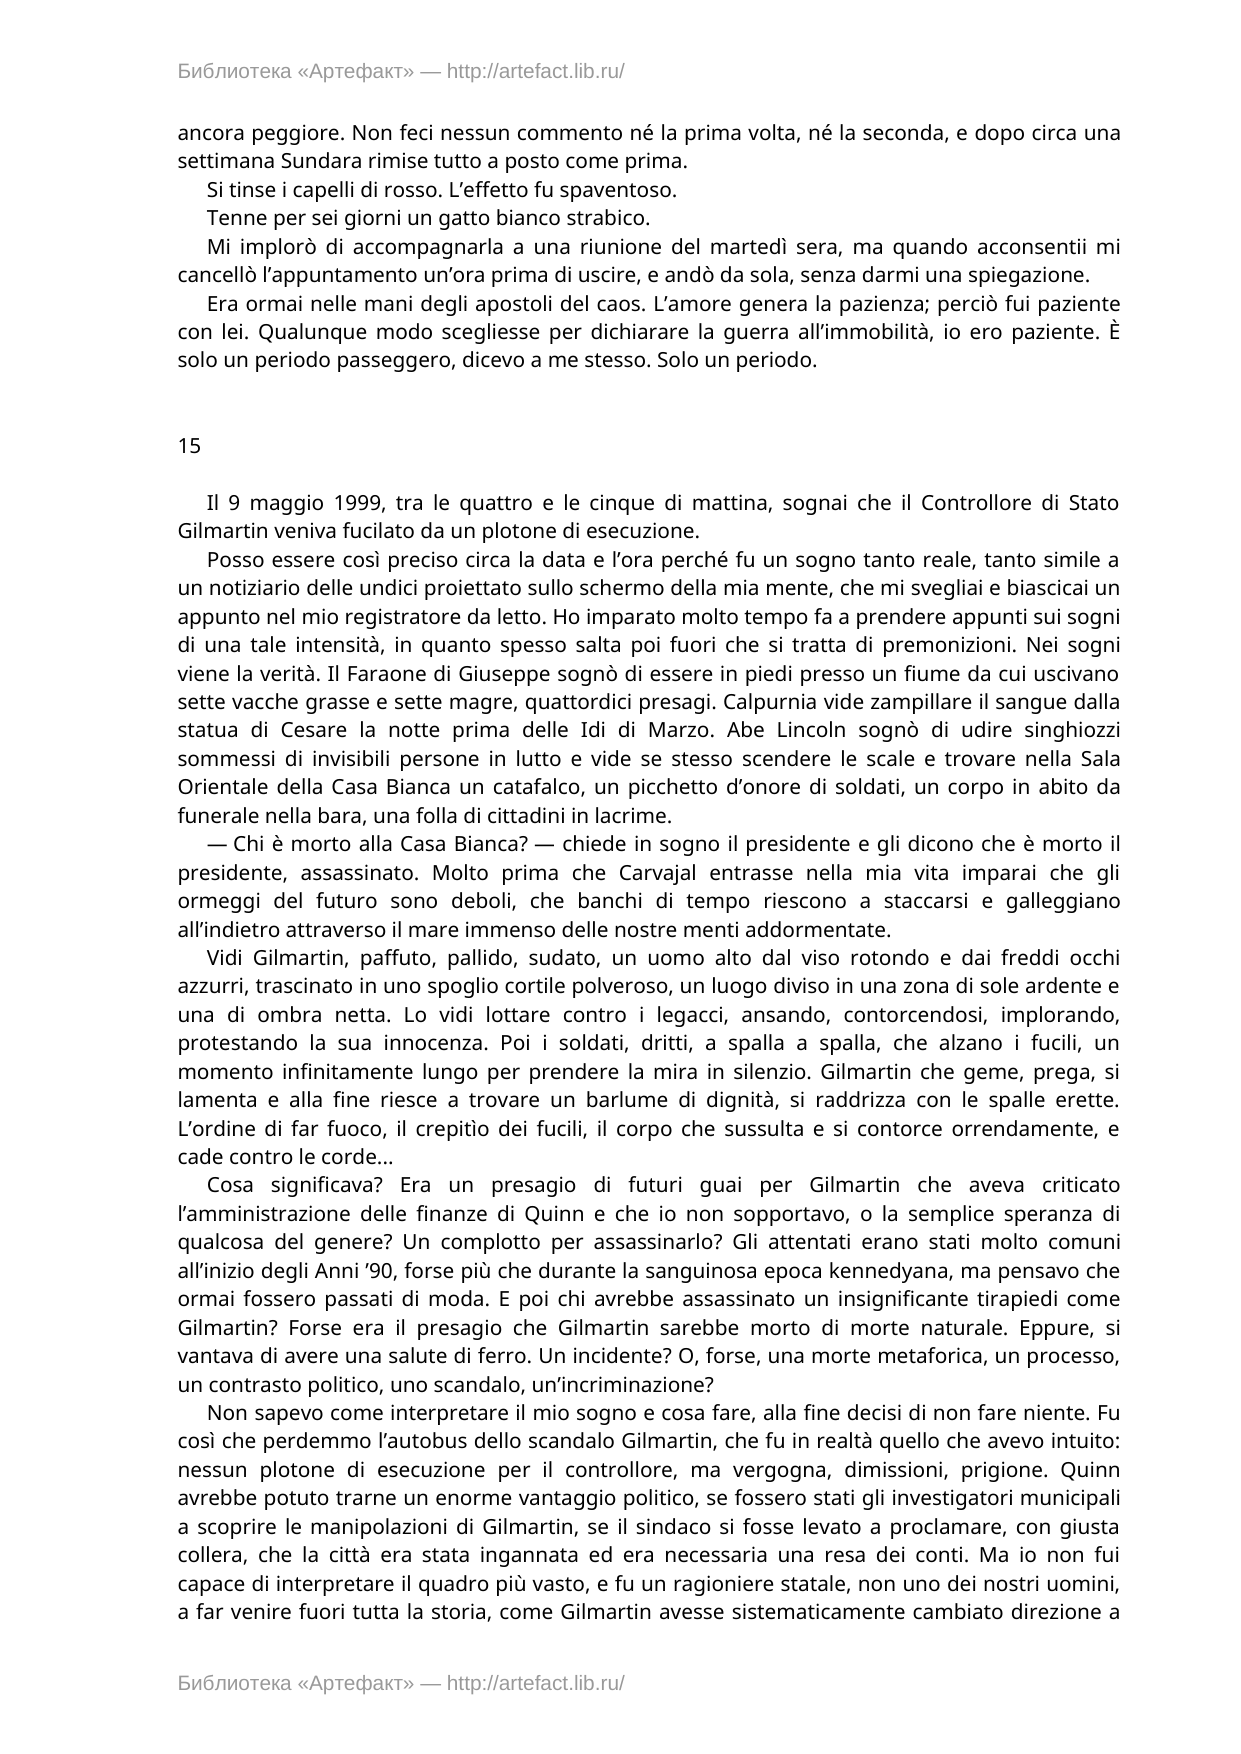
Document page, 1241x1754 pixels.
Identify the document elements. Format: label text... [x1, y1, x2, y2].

text Cosa significava? Era un presagio di futuri guai per Gilmartin che aveva criticato l’amministrazione delle finanze di Quinn e che io non sopportavo, o la semplice speranza di qualcosa del genere? Un complotto per assassinarlo? Gli attentati erano stati molto comuni all’inizio degli Anni ’90, forse più che durante la sanguinosa epoca kennedyana, ma pensavo che ormai fossero passati di moda. E poi chi avrebbe assassinato un insignificante tirapiedi come Gilmartin? Forse era il presagio che Gilmartin sarebbe morto di morte naturale. Eppure, si vantava di avere una salute di ferro. Un incidente? O, forse, una morte metaforica, un processo, un contrasto politico, uno scandalo, un’incriminazione? [177, 1171, 1122, 1398]
text Tenne per sei giorni un gatto bianco strabico. [177, 203, 1122, 232]
text Si tinse i capelli di rosso. L’effetto fu spaventoso. [177, 175, 1122, 203]
text Il 9 maggio 1999, tra le quattro e le cinque di mattina, sognai che il Controllore di Stato Gilmartin veniva fucilato da un plotone di esecuzione. [177, 488, 1122, 545]
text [177, 118, 1122, 175]
text Era ormai nelle mani degli apostoli del caos. L’amore genera la pazienza; perciò fui paziente con lei. Qualunque modo scegliesse per dichiarare la guerra all’immobilità, io ero paziente. È solo un periodo passeggero, dicevo a me stesso. Solo un periodo. [177, 289, 1122, 374]
text Posso essere così preciso circa la data e l’ora perché fu un sogno tanto reale, tanto simile a un notiziario delle undici proiettato sullo schermo della mia mente, che mi svegliai e biascicai un appunto nel mio registratore da letto. Ho imparato molto tempo fa a prendere appunti sui sogni di una tale intensità, in quanto spesso salta poi fuori che si tratta di premonizioni. Nei sogni viene la verità. Il Faraone di Giuseppe sognò di essere in piedi presso un fiume da cui uscivano sette vacche grasse e sette magre, quattordici presagi. Calpurnia vide zampillare il sangue dalla statua di Cesare la notte prima delle Idi di Marzo. Abe Lincoln sognò di udire singhiozzi sommessi di invisibili persone in lutto e vide se stesso scendere le scale e trovare nella Sala Orientale della Casa Bianca un catafalco, un picchetto d’onore di soldati, un corpo in abito da funerale nella bara, una folla di cittadini in lacrime. [177, 545, 1122, 829]
text Vidi Gilmartin, paffuto, pallido, sudato, un uomo alto dal viso rotondo e dai freddi occhi azzurri, trascinato in uno spoglio cortile polveroso, un luogo diviso in una zona di sole ardente e una di ombra netta. Lo vidi lottare contro i legacci, ansando, contorcendosi, implorando, protestando la sua innocenza. Poi i soldati, dritti, a spalla a spalla, che alzano i fucili, un momento infinitamente lungo per prendere la mira in silenzio. Gilmartin che geme, prega, si lamenta e alla fine riesce a trovare un barlume di dignità, si raddrizza con le spalle erette. L’ordine di far fuoco, il crepitìo dei fucili, il corpo che sussulta e si contorce orrendamente, e cade contro le corde... [177, 943, 1122, 1171]
text — Chi è morto alla Casa Bianca? — chiede in sogno il presidente e gli dicono che è morto il presidente, assassinato. Molto prima che Carvajal entrasse nella mia vita imparai che gli ormeggi del futuro sono deboli, che banchi di tempo riescono a staccarsi e galleggiano all’indietro attraverso il mare immenso delle nostre menti addormentate. [177, 829, 1122, 943]
text 15 [177, 374, 1122, 488]
text Mi implorò di accompagnarla a una riunione del martedì sera, ma quando acconsentii mi cancellò l’appuntamento un’ora prima di uscire, e andò da sola, senza darmi una spiegazione. [177, 232, 1122, 289]
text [177, 1398, 1122, 1626]
